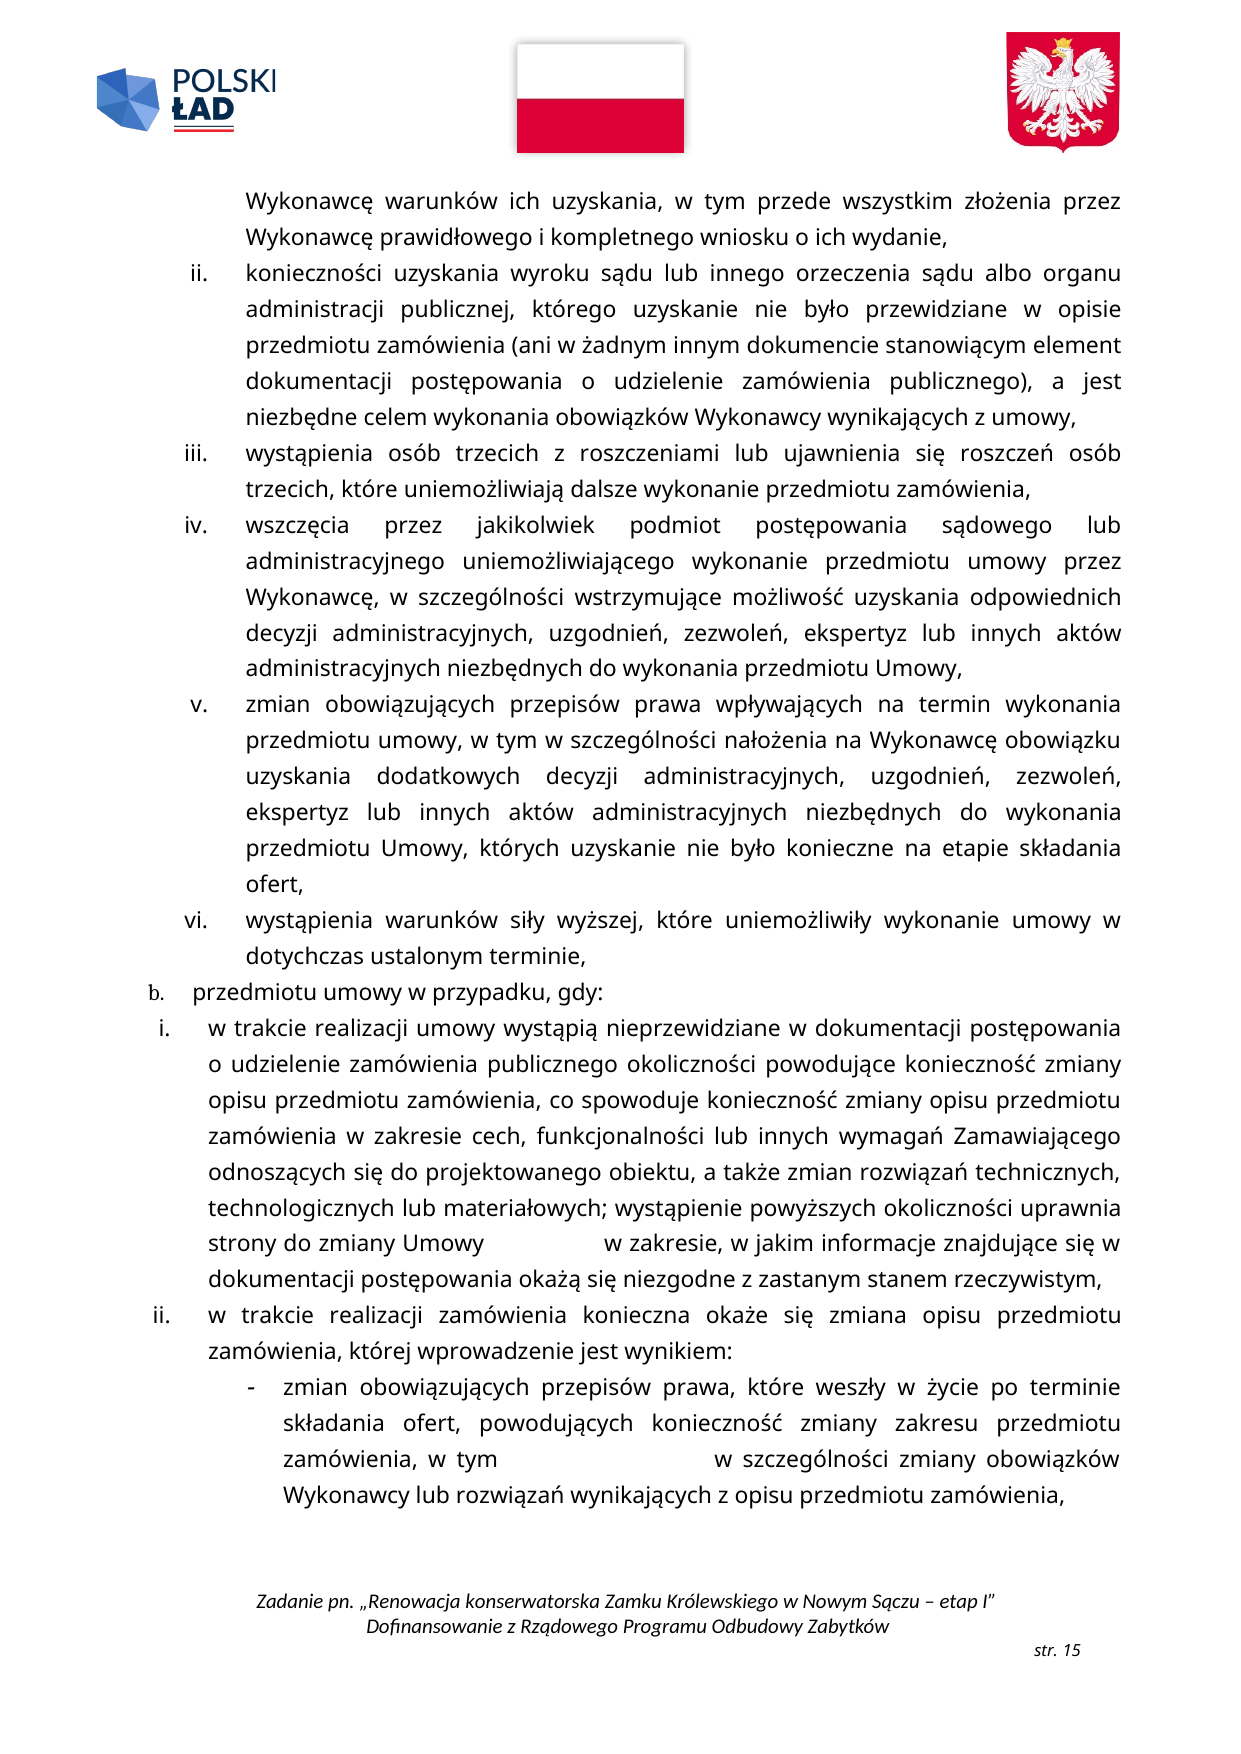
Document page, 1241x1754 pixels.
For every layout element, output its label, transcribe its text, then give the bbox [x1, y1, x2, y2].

list zmian obowiązujących przepisów prawa wpływających na termin wykonania przedmiotu umowy, w tym w szczególności nałożenia na Wykonawcę obowiązku uzyskania dodatkowych decyzji administracyjnych, uzgodnień, zezwoleń, ekspertyz lub innych aktów administracyjnych niezbędnych do wykonania przedmiotu Umowy, których uzyskanie nie było konieczne na etapie składania ofert, [208, 688, 1122, 899]
list w trakcie realizacji zamówienia konieczna okaże się zmiana opisu przedmiotu zamówienia, której wprowadzenie jest wynikiem: [170, 1299, 1122, 1366]
list konieczności uzyskania wyroku sądu lub innego orzeczenia sądu albo organu administracji publicznej, którego uzyskanie nie było przewidziane w opisie przedmiotu zamówienia (ani w żadnym innym dokumencie stanowiącym element dokumentacji postępowania o udzielenie zamówienia publicznego), a jest niezbędne celem wykonania obowiązków Wykonawcy wynikających z umowy, [208, 257, 1122, 432]
list w trakcie realizacji umowy wystąpią nieprzewidziane w dokumentacji postępowania o udzielenie zamówienia publicznego okoliczności powodujące konieczność zmiany opisu przedmiotu zamówienia, co spowoduje konieczność zmiany opisu przedmiotu zamówienia w zakresie cech, funkcjonalności lub innych wymagań Zamawiającego odnoszących się do projektowanego obiektu, a także zmian rozwiązań technicznych, technologicznych lub materiałowych; wystąpienie powyższych okoliczności uprawnia strony do zmiany Umowy w zakresie, w jakim informacje znajdujące się w dokumentacji postępowania okażą się niezgodne z zastanym stanem rzeczywistym, [170, 1012, 1122, 1294]
list zmian obowiązujących przepisów prawa, które weszły w życie po terminie składania ofert, powodujących konieczność zmiany zakresu przedmiotu zamówienia, w tym w szczególności zmiany obowiązków Wykonawcy lub rozwiązań wynikających z opisu przedmiotu zamówienia, [245, 1371, 1122, 1510]
list przedmiotu umowy w przypadku, gdy: [148, 976, 1122, 1007]
list wystąpienia warunków siły wyższej, które uniemożliwiły wykonanie umowy w dotychczas ustalonym terminie, [208, 904, 1122, 971]
list wszczęcia przez jakikolwiek podmiot postępowania sądowego lub administracyjnego uniemożliwiającego wykonanie przedmiotu umowy przez Wykonawcę, w szczególności wstrzymujące możliwość uzyskania odpowiednich decyzji administracyjnych, uzgodnień, zezwoleń, ekspertyz lub innych aktów administracyjnych niezbędnych do wykonania przedmiotu Umowy, [208, 509, 1122, 684]
list wystąpienia osób trzecich z roszczeniami lub ujawnienia się roszczeń osób trzecich, które uniemożliwiają dalsze wykonanie przedmiotu zamówienia, [208, 437, 1122, 504]
picture [517, 44, 684, 153]
picture [1006, 32, 1120, 153]
picture [96, 68, 275, 132]
